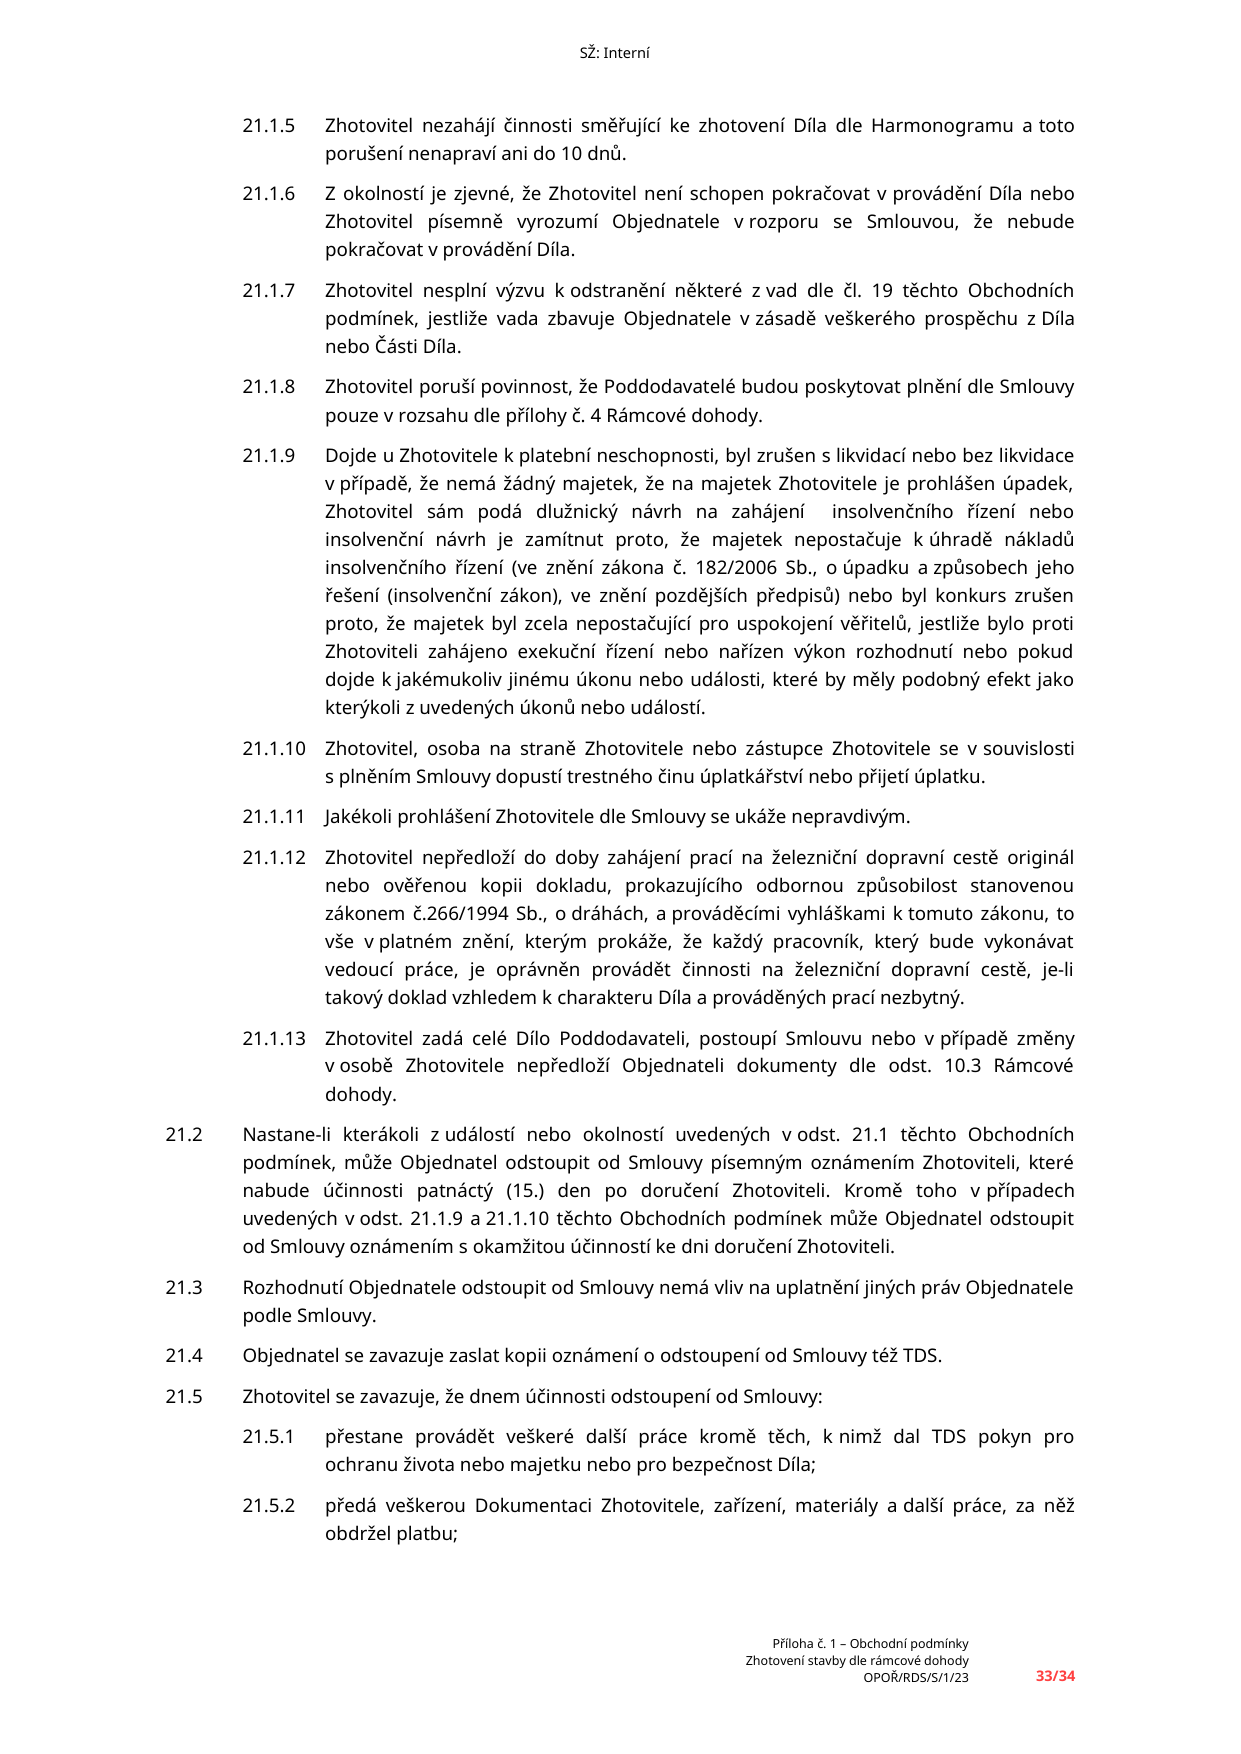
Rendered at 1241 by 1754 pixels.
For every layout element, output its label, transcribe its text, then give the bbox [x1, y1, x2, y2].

text Jakékoli prohlášení Zhotovitele dle Smlouvy se ukáže nepravdivým. [242, 804, 1075, 829]
text Dojde u Zhotovitele k platební neschopnosti, byl zrušen s likvidací nebo bez likvidace v případě, že nemá žádný majetek, že na majetek Zhotovitele je prohlášen úpadek, Zhotovitel sám podá dlužnický návrh na zahájení insolvenčního řízení nebo insolvenční návrh je zamítnut proto, že majetek nepostačuje k úhradě nákladů insolvenčního řízení (ve znění zákona č. 182/2006 Sb., o úpadku a způsobech jeho řešení (insolvenční zákon), ve znění pozdějších předpisů) nebo byl konkurs zrušen proto, že majetek byl zcela nepostačující pro uspokojení věřitelů, jestliže bylo proti Zhotoviteli zahájeno exekuční řízení nebo nařízen výkon rozhodnutí nebo pokud dojde k jakémukoliv jinému úkonu nebo události, které by měly podobný efekt jako kterýkoli z uvedených úkonů nebo událostí. [242, 442, 1075, 720]
text Zhotovitel nesplní výzvu k odstranění některé z vad dle čl. 19 těchto Obchodních podmínek, jestliže vada zbavuje Objednatele v zásadě veškerého prospěchu z Díla nebo Části Díla. [242, 277, 1075, 359]
text Zhotovitel se zavazuje, že dnem účinnosti odstoupení od Smlouvy: [165, 1383, 1075, 1408]
text Objednatel se zavazuje zaslat kopii oznámení o odstoupení od Smlouvy též TDS. [165, 1342, 1075, 1368]
text Nastane-li kterákoli z událostí nebo okolností uvedených v odst. 21.1 těchto Obchodních podmínek, může Objednatel odstoupit od Smlouvy písemným oznámením Zhotoviteli, které nabude účinnosti patnáctý (15.) den po doručení Zhotoviteli. Kromě toho v případech uvedených v odst. 21.1.9 a 21.1.10 těchto Obchodních podmínek může Objednatel odstoupit od Smlouvy oznámením s okamžitou účinností ke dni doručení Zhotoviteli. [165, 1121, 1075, 1259]
text předá veškerou Dokumentaci Zhotovitele, zařízení, materiály a další práce, za něž obdržel platbu; [242, 1492, 1075, 1546]
text Zhotovitel, osoba na straně Zhotovitele nebo zástupce Zhotovitele se v souvislosti s plněním Smlouvy dopustí trestného činu úplatkářství nebo přijetí úplatku. [242, 735, 1075, 789]
text Zhotovitel nepředloží do doby zahájení prací na železniční dopravní cestě originál nebo ověřenou kopii dokladu, prokazujícího odbornou způsobilost stanovenou zákonem č.266/1994 Sb., o dráhách, a prováděcími vyhláškami k tomuto zákonu, to vše v platném znění, kterým prokáže, že každý pracovník, který bude vykonávat vedoucí práce, je oprávněn provádět činnosti na železniční dopravní cestě, je-li takový doklad vzhledem k charakteru Díla a prováděných prací nezbytný. [242, 844, 1075, 1010]
text Zhotovitel nezahájí činnosti směřující ke zhotovení Díla dle Harmonogramu a toto porušení nenapraví ani do 10 dnů. [242, 112, 1075, 166]
text Z okolností je zjevné, že Zhotovitel není schopen pokračovat v provádění Díla nebo Zhotovitel písemně vyrozumí Objednatele v rozporu se Smlouvou, že nebude pokračovat v provádění Díla. [242, 181, 1075, 262]
text Zhotovitel zadá celé Dílo Poddodavateli, postoupí Smlouvu nebo v případě změny v osobě Zhotovitele nepředloží Objednateli dokumenty dle odst. 10.3 Rámcové dohody. [242, 1025, 1075, 1106]
text přestane provádět veškeré další práce kromě těch, k nimž dal TDS pokyn pro ochranu života nebo majetku nebo pro bezpečnost Díla; [242, 1423, 1075, 1477]
text Zhotovitel poruší povinnost, že Poddodavatelé budou poskytovat plnění dle Smlouvy pouze v rozsahu dle přílohy č. 4 Rámcové dohody. [242, 374, 1075, 427]
text Rozhodnutí Objednatele odstoupit od Smlouvy nemá vliv na uplatnění jiných práv Objednatele podle Smlouvy. [165, 1274, 1075, 1327]
